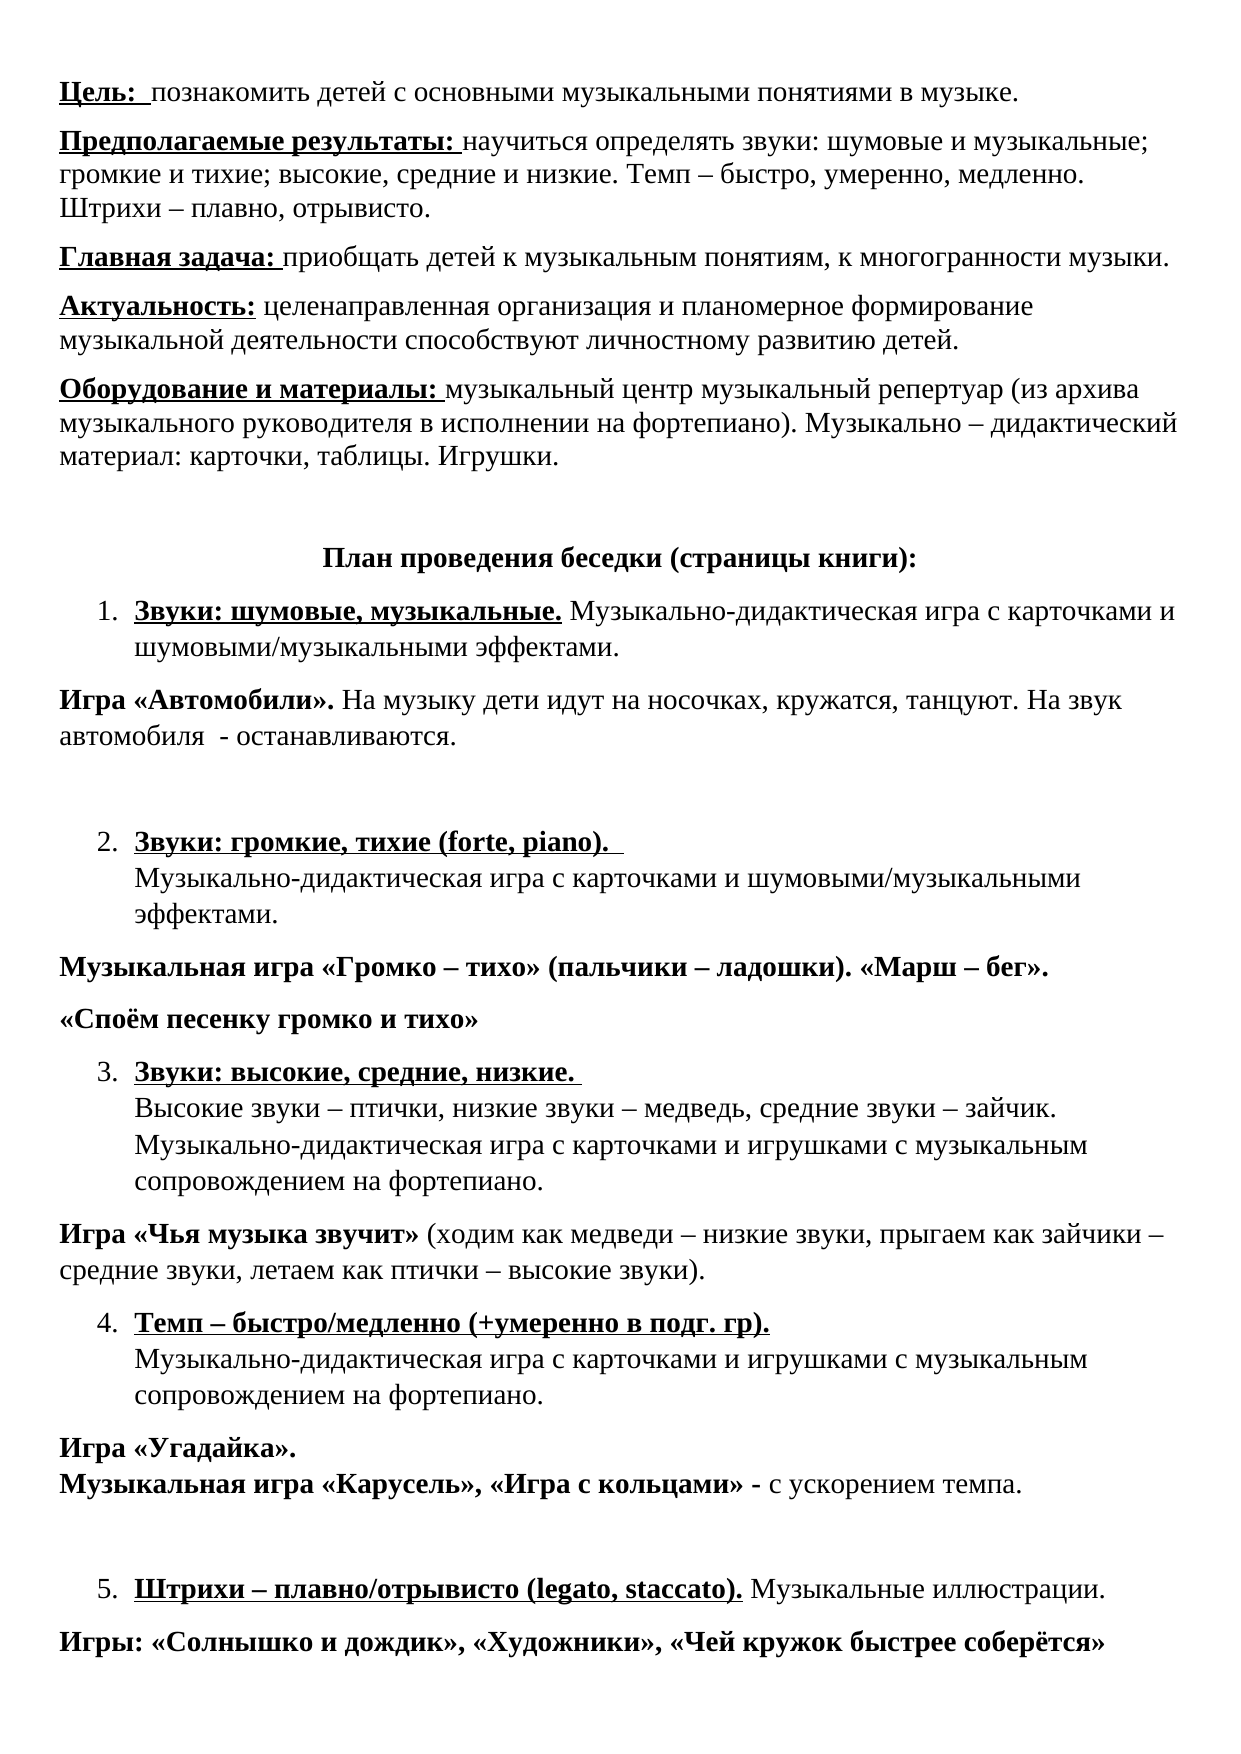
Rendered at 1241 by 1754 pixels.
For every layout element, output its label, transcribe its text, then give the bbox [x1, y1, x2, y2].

text Игра «Автомобили». На музыку дети идут на носочках, кружатся, танцуют. На звук автомобиля - останавливаются. [59, 682, 1181, 752]
list Музыкально-дидактическая игра с карточками и игрушками с музыкальным сопровождением на фортепиано. [134, 1341, 1181, 1411]
text Главная задача: приобщать детей к музыкальным понятиям, к многогранности музыки. [59, 239, 1181, 273]
list Штрихи – плавно/отрывисто (legato, staccato). Музыкальные иллюстрации. [97, 1572, 1181, 1605]
text Цель: познакомить детей с основными музыкальными понятиями в музыке. [59, 74, 1181, 107]
list Темп – быстро/медленно (+умеренно в подг. гр). [97, 1305, 1181, 1338]
text Предполагаемые результаты: научиться определять звуки: шумовые и музыкальные; громкие и тихие; высокие, средние и низкие. Темп – быстро, умеренно, медленно. Штрихи – плавно, отрывисто. [59, 123, 1181, 224]
list Звуки: громкие, тихие (forte, piano). Музыкально-дидактическая игра с карточками и шумовыми/музыкальными эффектами. [97, 824, 1181, 929]
text Игра «Угадайка». Музыкальная игра «Карусель», «Игра с кольцами» - с ускорением темпа. [59, 1430, 1181, 1499]
list Высокие звуки – птички, низкие звуки – медведь, средние звуки – зайчик. Музыкально-дидактическая игра с карточками и игрушками с музыкальным сопровождением на фортепиано. [134, 1091, 1181, 1196]
text Актуальность: целенаправленная организация и планомерное формирование музыкальной деятельности способствуют личностному развитию детей. [59, 288, 1181, 356]
list Звуки: шумовые, музыкальные. Музыкально-дидактическая игра с карточками и шумовыми/музыкальными эффектами. [97, 593, 1181, 663]
text Игра «Чья музыка звучит» (ходим как медведи – низкие звуки, прыгаем как зайчики – средние звуки, летаем как птички – высокие звуки). [59, 1216, 1181, 1285]
list Звуки: высокие, средние, низкие. [97, 1054, 1181, 1088]
text Оборудование и материалы: музыкальный центр музыкальный репертуар (из архива музыкального руководителя в исполнении на фортепиано). Музыкально – дидактический материал: карточки, таблицы. Игрушки. [59, 371, 1181, 472]
text План проведения беседки (страницы книги): [59, 540, 1181, 574]
text «Споём песенку громко и тихо» [59, 1002, 1181, 1035]
text Игры: «Солнышко и дождик», «Художники», «Чей кружок быстрее соберётся» [59, 1624, 1181, 1658]
text Музыкальная игра «Громко – тихо» (пальчики – ладошки). «Марш – бег». [59, 949, 1181, 982]
